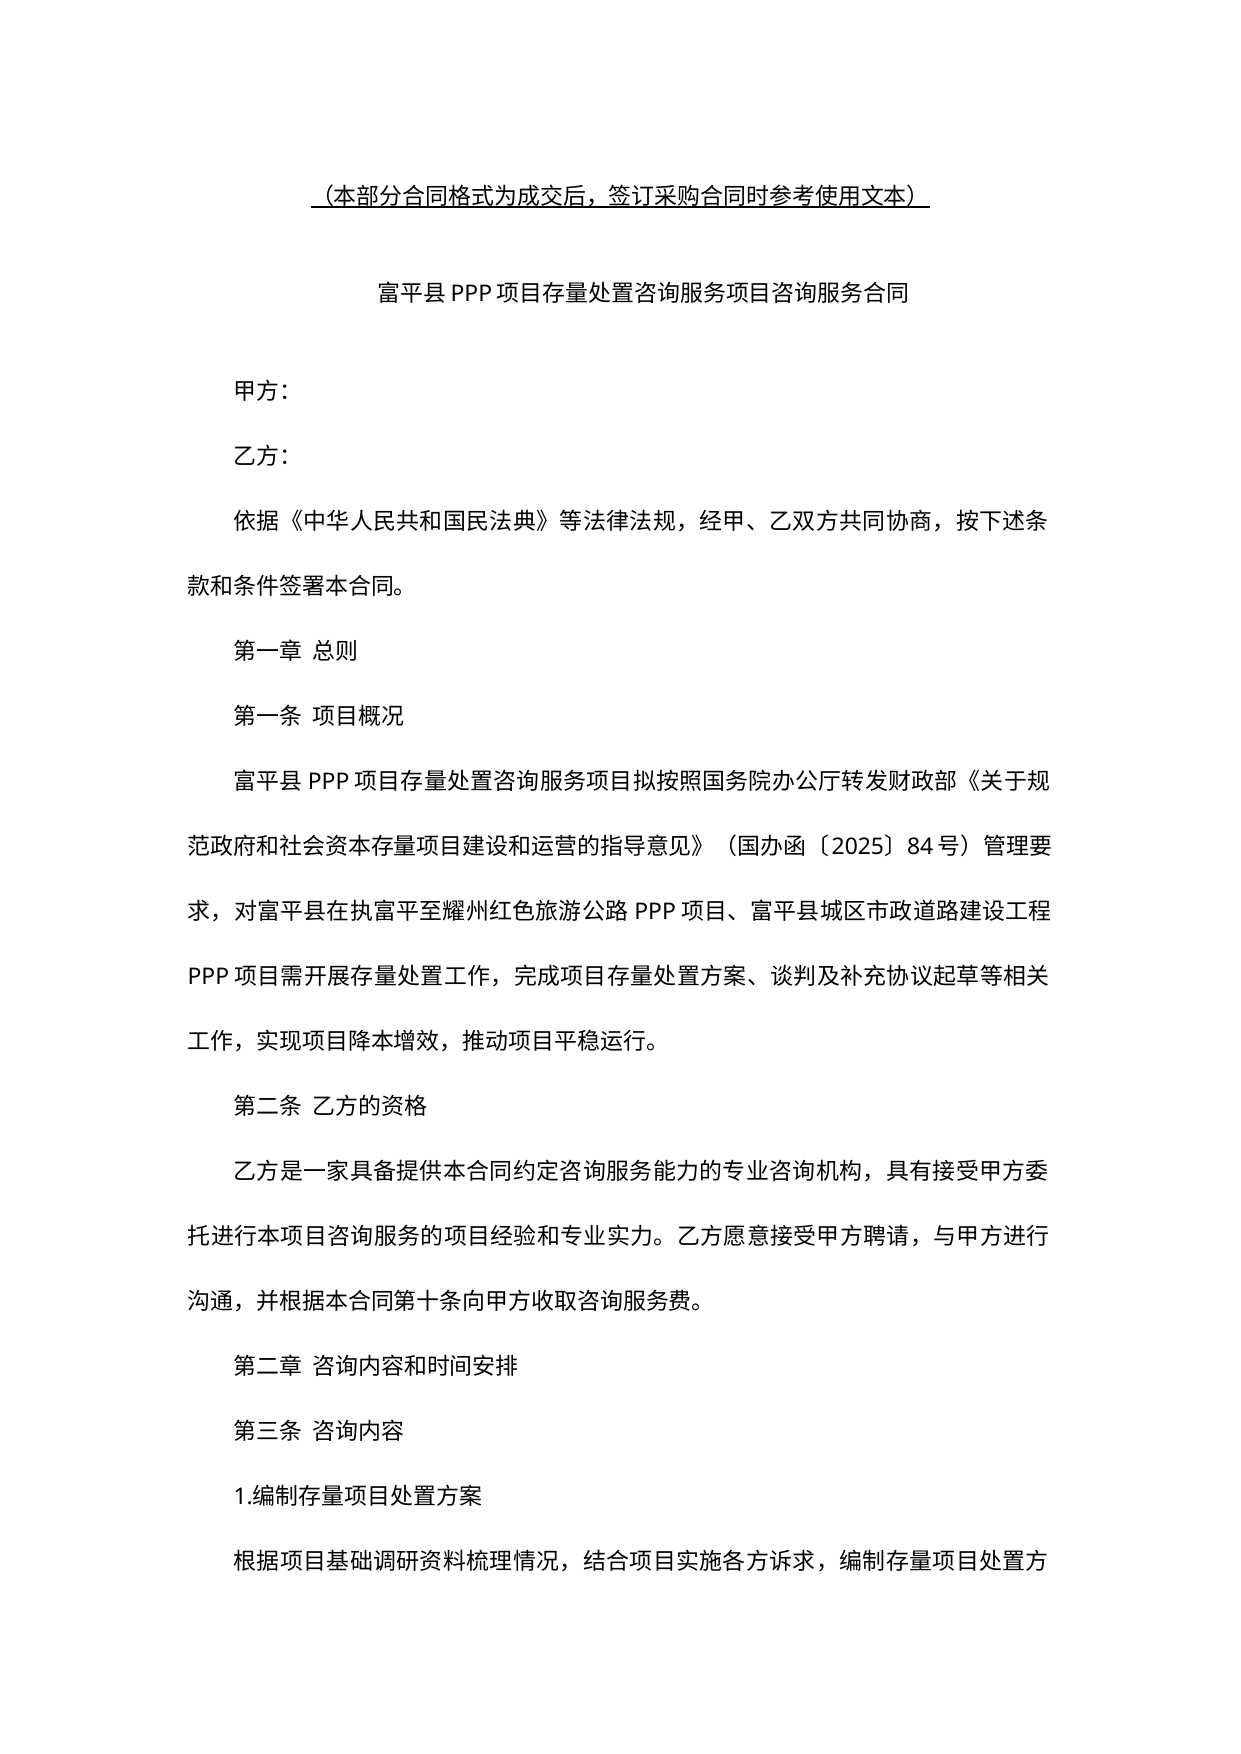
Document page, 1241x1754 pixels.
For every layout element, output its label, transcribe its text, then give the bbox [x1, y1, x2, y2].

text 第一条 项目概况 [187, 682, 1053, 747]
text 第二条 乙方的资格 [187, 1072, 1053, 1137]
text 乙方： [187, 422, 1053, 487]
text 富平县PPP项目存量处置咨询服务项目咨询服务合同 [187, 259, 1053, 324]
text 富平县PPP项目存量处置咨询服务项目拟按照国务院办公厅转发财政部《关于规范政府和社会资本存量项目建设和运营的指导意见》（国办函〔2025〕84号）管理要求，对富平县在执富平至耀州红色旅游公路PPP项目、富平县城区市政道路建设工程PPP项目需开展存量处置工作，完成项目存量处置方案、谈判及补充协议起草等相关工作，实现项目降本增效，推动项目平稳运行。 [187, 747, 1053, 1072]
text 第二章 咨询内容和时间安排 [187, 1332, 1053, 1397]
text 甲方： [187, 357, 1053, 422]
text （本部分合同格式为成交后，签订采购合同时参考使用文本） [187, 162, 1053, 227]
text 第三条 咨询内容 [187, 1397, 1053, 1462]
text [187, 1527, 1053, 1592]
text 乙方是一家具备提供本合同约定咨询服务能力的专业咨询机构，具有接受甲方委托进行本项目咨询服务的项目经验和专业实力。乙方愿意接受甲方聘请，与甲方进行沟通，并根据本合同第十条向甲方收取咨询服务费。 [187, 1137, 1053, 1332]
text 依据《中华人民共和国民法典》等法律法规，经甲、乙双方共同协商，按下述条款和条件签署本合同。 [187, 487, 1053, 617]
text 第一章 总则 [187, 617, 1053, 682]
text 1.编制存量项目处置方案 [187, 1462, 1053, 1527]
